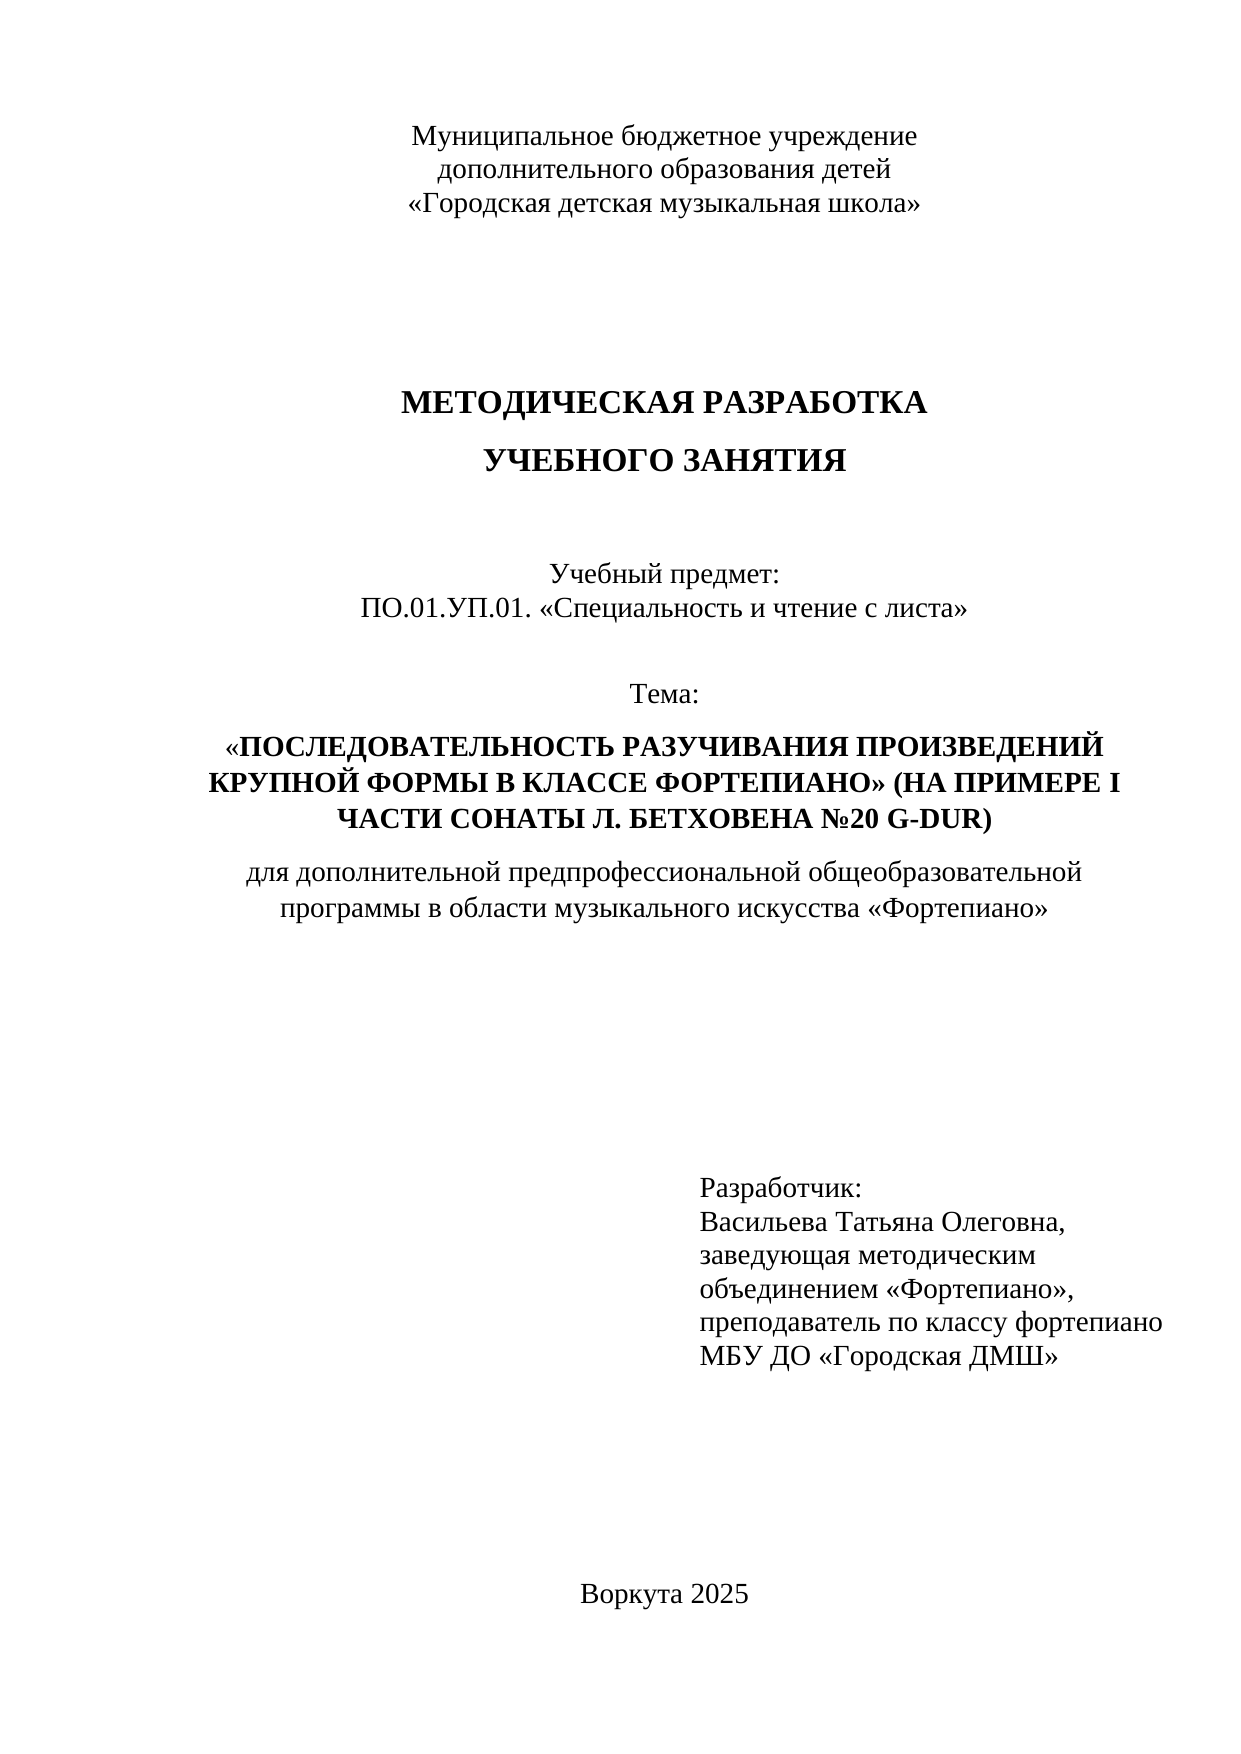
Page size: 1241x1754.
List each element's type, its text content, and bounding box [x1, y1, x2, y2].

text дополнительного образования детей [177, 152, 1152, 185]
text Тема: [177, 676, 1152, 709]
text Воркута 2025 [177, 1577, 1152, 1610]
text УЧЕБНОГО ЗАНЯТИЯ [177, 440, 1152, 478]
text Учебный предмет: [177, 556, 1152, 590]
text «ПОСЛЕДОВАТЕЛЬНОСТЬ РАЗУЧИВАНИЯ ПРОИЗВЕДЕНИЙ КРУПНОЙ ФОРМЫ В КЛАССЕ ФОРТЕПИАНО» (НА ПРИМЕРЕ I ЧАСТИ СОНАТЫ Л. БЕТХОВЕНА №20 G-DUR) [177, 729, 1152, 835]
text «Городская детская музыкальная школа» [177, 185, 1152, 219]
text МЕТОДИЧЕСКАЯ РАЗРАБОТКА [177, 382, 1152, 420]
text Муниципальное бюджетное учреждение [177, 118, 1152, 152]
text ПО.01.УП.01. «Специальность и чтение с листа» [177, 590, 1152, 623]
text для дополнительной предпрофессиональной общеобразовательной программы в области музыкального искусства «Фортепиано» [177, 854, 1152, 924]
